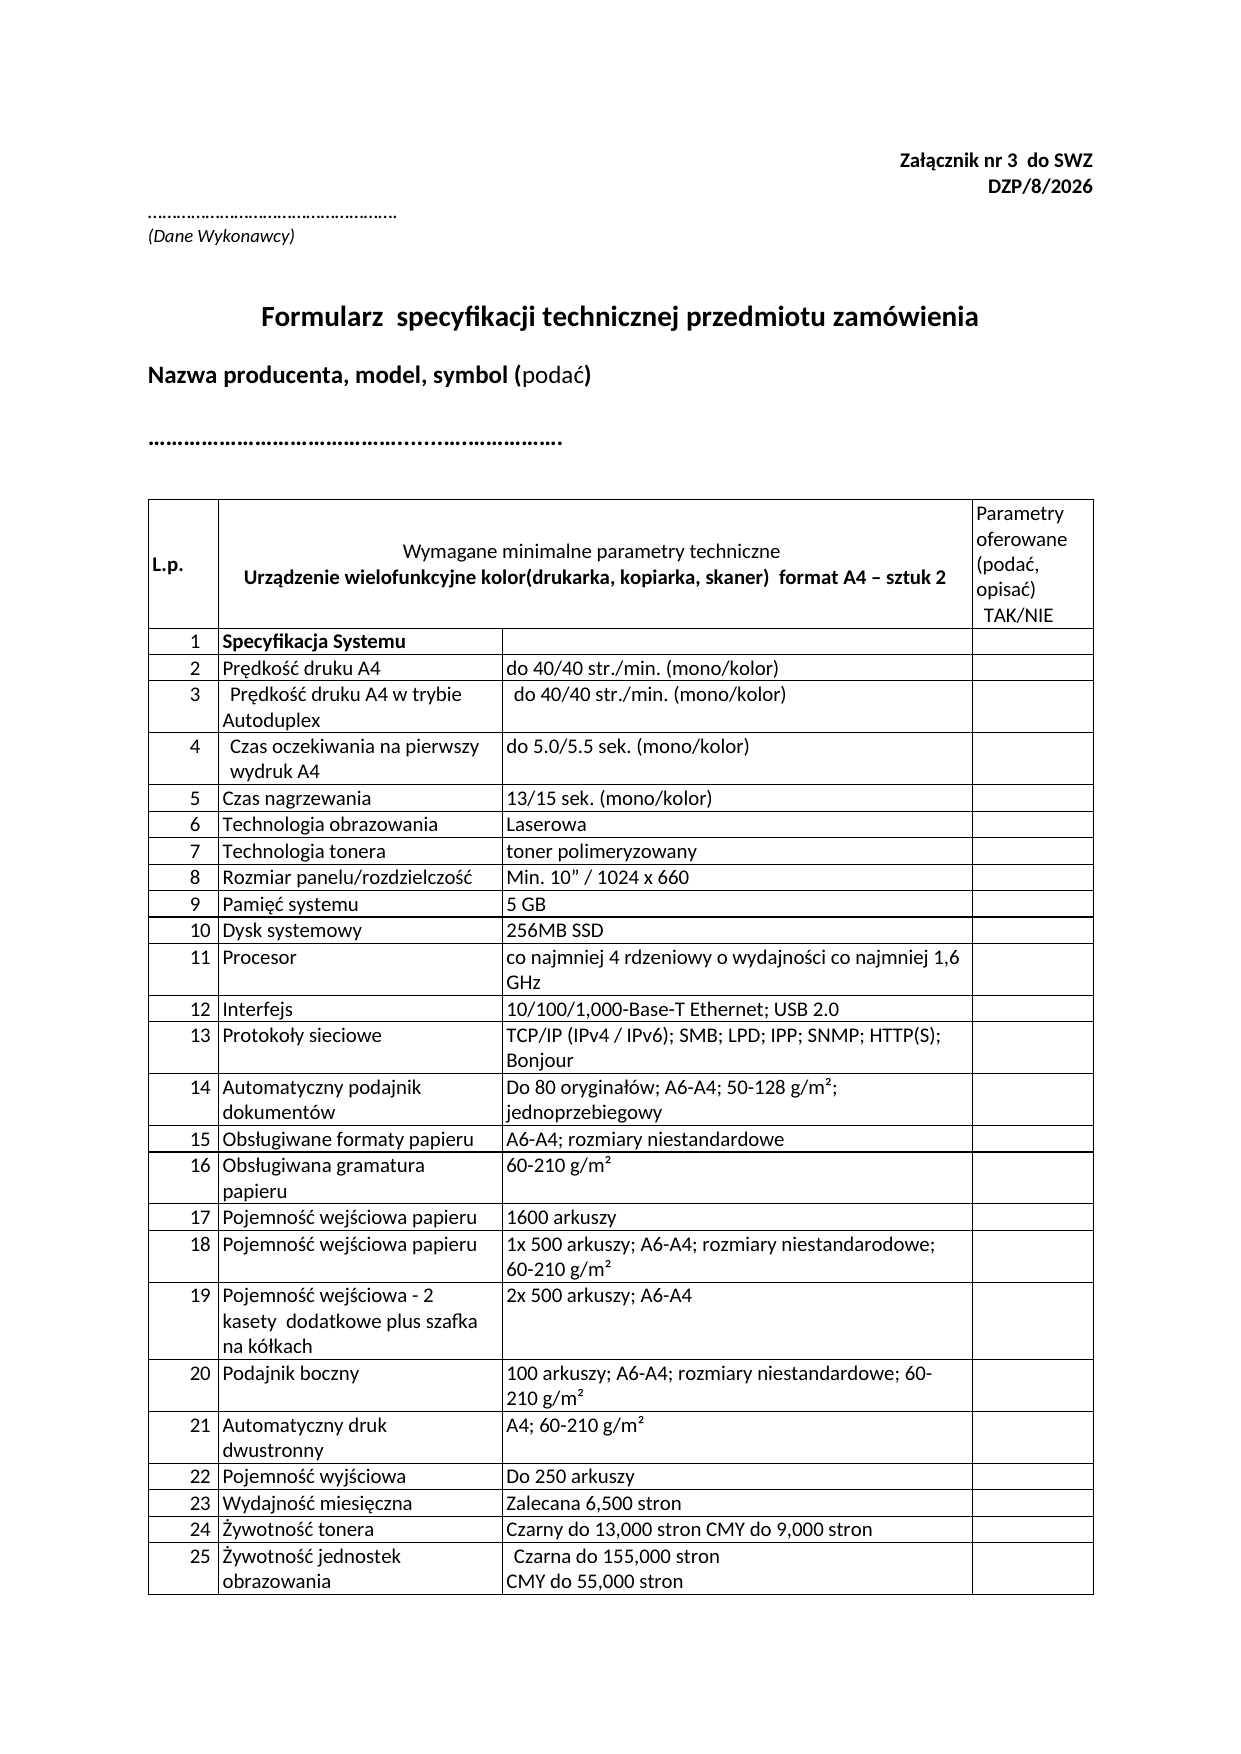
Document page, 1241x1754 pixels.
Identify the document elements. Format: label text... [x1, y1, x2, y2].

table_cell 1600 arkuszy [503, 1204, 972, 1230]
table_cell [973, 1517, 1093, 1542]
table_cell [149, 838, 218, 863]
table_cell [149, 996, 218, 1021]
table_cell Obsługiwane formaty papieru [219, 1126, 502, 1151]
table_cell Pamięć systemu [219, 891, 502, 916]
table_cell [973, 1204, 1093, 1230]
table_cell [149, 1412, 218, 1463]
table_cell do 40/40 str./min. (mono/kolor) [503, 655, 972, 680]
table_cell Do 250 arkuszy [503, 1464, 972, 1489]
table_cell 2x 500 arkuszy; A6-A4 [503, 1283, 972, 1359]
table_cell [973, 812, 1093, 837]
text Nazwa producenta, model, symbol (podać) [148, 359, 1093, 390]
table_cell [973, 1412, 1093, 1463]
table_cell [973, 865, 1093, 890]
table_cell [149, 1153, 218, 1203]
table_cell [973, 1464, 1093, 1489]
table_cell toner polimeryzowany [503, 838, 972, 863]
table_cell 100 arkuszy; A6-A4; rozmiary niestandardowe; 60-210 g/m² [503, 1360, 972, 1411]
table_cell [149, 1517, 218, 1542]
table_cell [149, 1464, 218, 1489]
table_cell Automatyczny druk dwustronny [219, 1412, 502, 1463]
table_cell Żywotność jednostek obrazowania [219, 1543, 502, 1594]
table_cell [149, 629, 218, 654]
text (Dane Wykonawcy) [148, 224, 1093, 247]
table_cell 5 GB [503, 891, 972, 916]
table_cell Technologia tonera [219, 838, 502, 863]
table_cell [149, 944, 218, 995]
table_cell Automatyczny podajnik dokumentów [219, 1074, 502, 1125]
table_cell Wydajność miesięczna [219, 1490, 502, 1516]
table_header Wymagane minimalne parametry techniczne Urządzenie wielofunkcyjne kolor(drukarka, kopiarka, skaner) format A4 – sztuk 2 [219, 500, 972, 627]
table_cell Zalecana 6,500 stron [503, 1490, 972, 1516]
table_cell Pojemność wejściowa papieru [219, 1204, 502, 1230]
text Formularz specyfikacji technicznej przedmiotu zamówienia [148, 298, 1093, 334]
table_cell [973, 944, 1093, 995]
table_cell Procesor [219, 944, 502, 995]
table_cell Pojemność wejściowa papieru [219, 1231, 502, 1282]
table_cell co najmniej 4 rdzeniowy o wydajności co najmniej 1,6 GHz [503, 944, 972, 995]
table_cell [149, 1204, 218, 1230]
text Załącznik nr 3 do SWZ [148, 148, 1093, 173]
table_cell Czarna do 155,000 stron CMY do 55,000 stron [503, 1543, 972, 1594]
table_cell [149, 865, 218, 890]
table_cell [149, 655, 218, 680]
table_cell [149, 1490, 218, 1516]
table_cell [149, 1022, 218, 1073]
table_cell [973, 996, 1093, 1021]
table_cell [149, 812, 218, 837]
table_header Parametry oferowane (podać, opisać) TAK/NIE [973, 500, 1093, 627]
table_cell Dysk systemowy [219, 918, 502, 943]
table_cell Czas oczekiwania na pierwszy wydruk A4 [219, 733, 502, 784]
table_cell [149, 733, 218, 784]
text ……………………………………………. [148, 198, 1093, 224]
table_cell [973, 629, 1093, 654]
table_cell [973, 785, 1093, 811]
table_cell Protokoły sieciowe [219, 1022, 502, 1073]
table_cell [973, 918, 1093, 943]
table_cell do 40/40 str./min. (mono/kolor) [503, 681, 972, 732]
table_cell Prędkość druku A4 w trybie Autoduplex [219, 681, 502, 732]
table_cell [973, 681, 1093, 732]
table_cell 10/100/1,000-Base-T Ethernet; USB 2.0 [503, 996, 972, 1021]
table_cell A4; 60-210 g/m² [503, 1412, 972, 1463]
table_cell Min. 10” / 1024 x 660 [503, 865, 972, 890]
table_cell [149, 891, 218, 916]
table_cell 13/15 sek. (mono/kolor) [503, 785, 972, 811]
table_cell Czas nagrzewania [219, 785, 502, 811]
table_cell [973, 1126, 1093, 1151]
table_cell [973, 1153, 1093, 1203]
table_cell Pojemność wyjściowa [219, 1464, 502, 1489]
table_cell [973, 1074, 1093, 1125]
table_cell [149, 1360, 218, 1411]
table_cell Specyfikacja Systemu [219, 629, 502, 654]
table_cell Obsługiwana gramatura papieru [219, 1153, 502, 1203]
table_cell [973, 655, 1093, 680]
table_cell [503, 629, 972, 654]
table_cell Podajnik boczny [219, 1360, 502, 1411]
text DZP/8/2026 [148, 173, 1093, 198]
table_cell Pojemność wejściowa - 2 kasety dodatkowe plus szafka na kółkach [219, 1283, 502, 1359]
table_cell 256MB SSD [503, 918, 972, 943]
table_cell [149, 1283, 218, 1359]
table_cell [149, 1126, 218, 1151]
table_cell [149, 1231, 218, 1282]
table_cell Rozmiar panelu/rozdzielczość [219, 865, 502, 890]
table_cell Czarny do 13,000 stron CMY do 9,000 stron [503, 1517, 972, 1542]
table_cell Interfejs [219, 996, 502, 1021]
table_cell [973, 838, 1093, 863]
table_cell 60-210 g/m² [503, 1153, 972, 1203]
table_cell [149, 918, 218, 943]
table_cell [973, 1490, 1093, 1516]
table_cell Technologia obrazowania [219, 812, 502, 837]
table_cell [149, 785, 218, 811]
table_cell [973, 733, 1093, 784]
table_cell 1x 500 arkuszy; A6-A4; rozmiary niestandarodowe; 60-210 g/m² [503, 1231, 972, 1282]
table_cell Laserowa [503, 812, 972, 837]
table_cell [973, 1543, 1093, 1594]
table_cell [973, 1283, 1093, 1359]
table_header L.p. [149, 500, 218, 627]
table_cell [149, 1543, 218, 1594]
table_cell Żywotność tonera [219, 1517, 502, 1542]
table_cell TCP/IP (IPv4 / IPv6); SMB; LPD; IPP; SNMP; HTTP(S); Bonjour [503, 1022, 972, 1073]
table_cell A6-A4; rozmiary niestandardowe [503, 1126, 972, 1151]
table_cell [973, 891, 1093, 916]
table_cell Do 80 oryginałów; A6-A4; 50-128 g/m²; jednoprzebiegowy [503, 1074, 972, 1125]
table_cell [149, 681, 218, 732]
table_cell Prędkość druku A4 [219, 655, 502, 680]
table_cell [149, 1074, 218, 1125]
table_cell [973, 1231, 1093, 1282]
table_cell [973, 1022, 1093, 1073]
table_cell [973, 1360, 1093, 1411]
table_cell do 5.0/5.5 sek. (mono/kolor) [503, 733, 972, 784]
text …………………………………….......….……………. [148, 421, 1093, 451]
